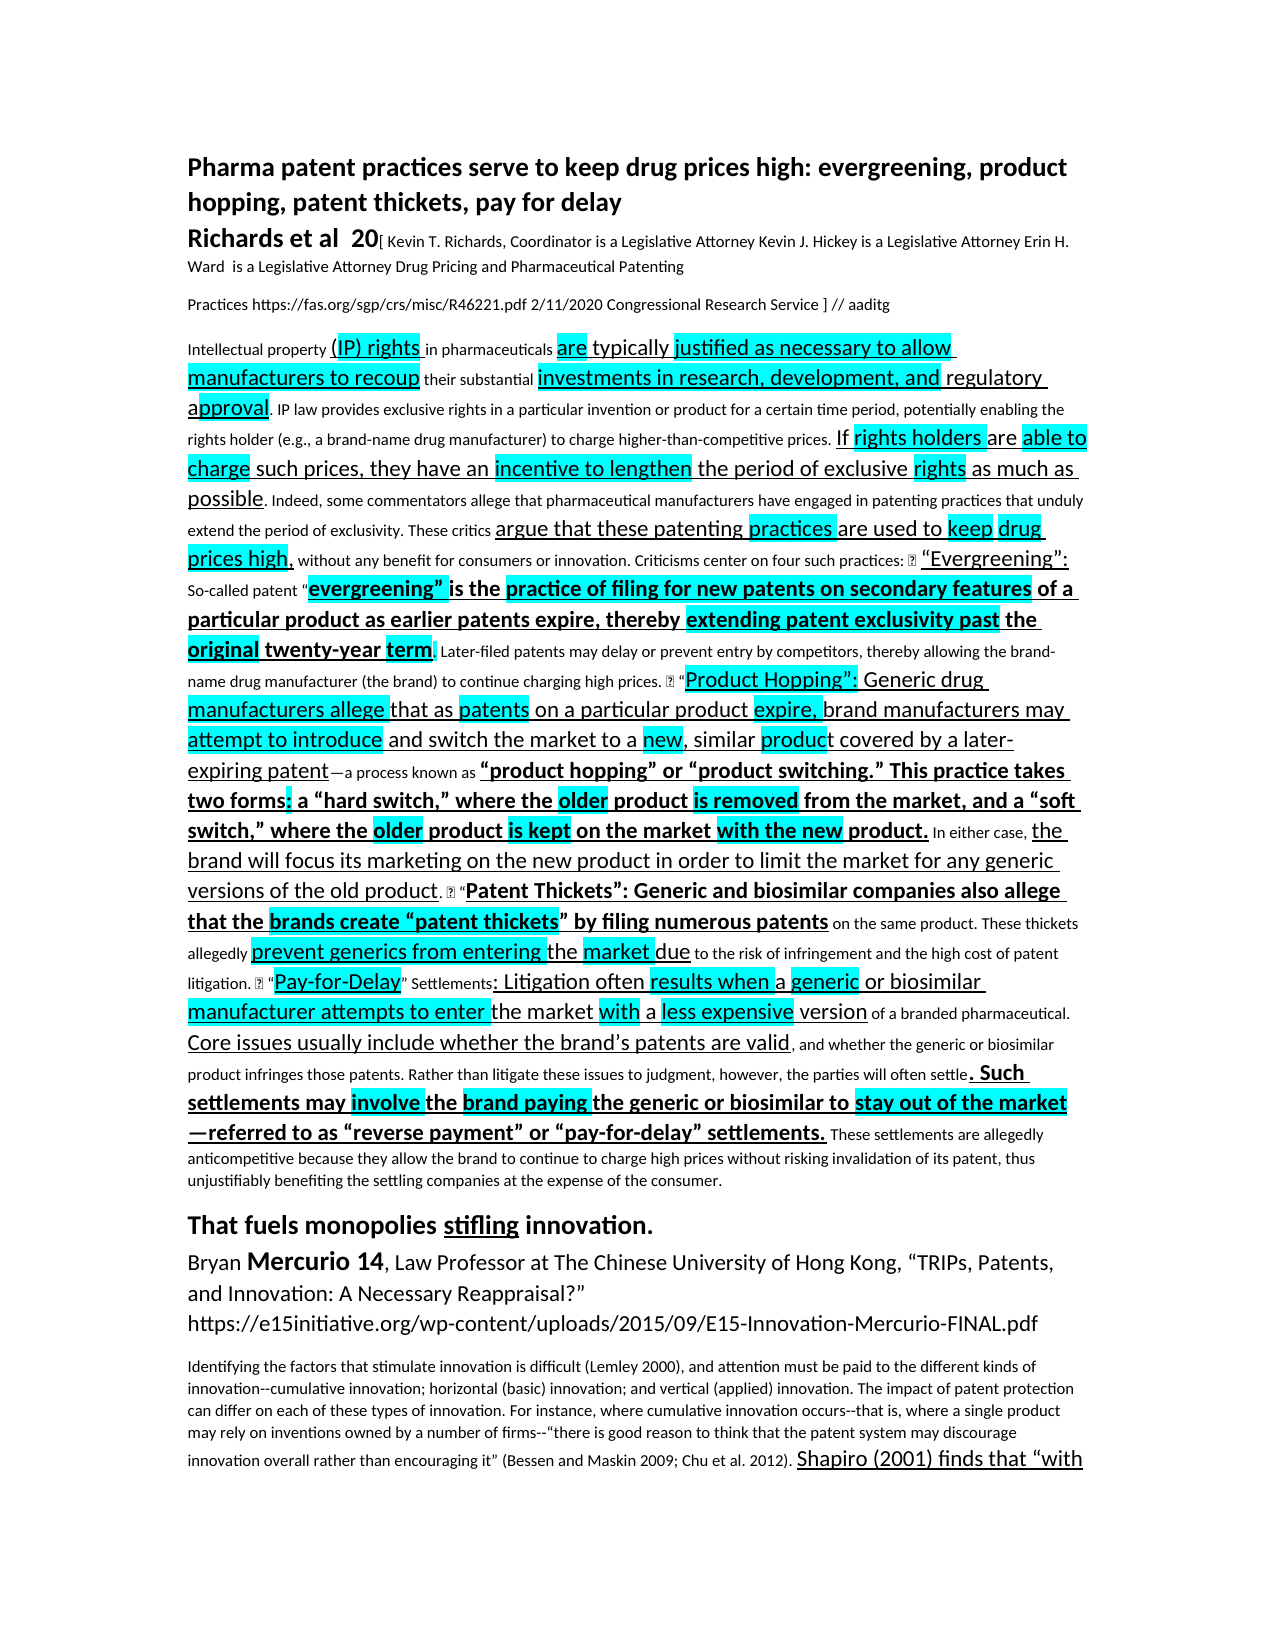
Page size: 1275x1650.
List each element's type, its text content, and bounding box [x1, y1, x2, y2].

text Richards et al 20[ Kevin T. Richards, Coordinator is a Legislative Attorney Kevin J. Hickey is a Legislative Attorney Erin H. Ward is a Legislative Attorney Drug Pricing and Pharmaceutical Patenting [187, 221, 1087, 276]
subtitle That fuels monopolies stifling innovation. [187, 1208, 1087, 1241]
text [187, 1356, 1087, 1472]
text Bryan Mercurio 14, Law Professor at The Chinese University of Hong Kong, “TRIPs, Patents, and Innovation: A Necessary Reappraisal?” https://e15initiative.org/wp-content/uploads/2015/09/E15-Innovation-Mercurio-FINAL.pdf [187, 1244, 1087, 1337]
text Intellectual property (IP) rights in pharmaceuticals are typically justified as necessary to allow manufacturers to recoup their substantial investments in research, development, and regulatory approval. IP law provides exclusive rights in a particular invention or product for a certain time period, potentially enabling the rights holder (e.g., a brand-name drug manufacturer) to charge higher-than-competitive prices. If rights holders are able to charge such prices, they have an incentive to lengthen the period of exclusive rights as much as possible. Indeed, some commentators allege that pharmaceutical manufacturers have engaged in patenting practices that unduly extend the period of exclusivity. These critics argue that these patenting practices are used to keep drug prices high, without any benefit for consumers or innovation. Criticisms center on four such practices:  “Evergreening”: So-called patent “evergreening” is the practice of filing for new patents on secondary features of a particular product as earlier patents expire, thereby extending patent exclusivity past the original twenty-year term. Later-filed patents may delay or prevent entry by competitors, thereby allowing the brand-name drug manufacturer (the brand) to continue charging high prices.  “Product Hopping”: Generic drug manufacturers allege that as patents on a particular product expire, brand manufacturers may attempt to introduce and switch the market to a new, similar product covered by a later-expiring patent—a process known as “product hopping” or “product switching.” This practice takes two forms: a “hard switch,” where the older product is removed from the market, and a “soft switch,” where the older product is kept on the market with the new product. In either case, the brand will focus its marketing on the new product in order to limit the market for any generic versions of the old product.  “Patent Thickets”: Generic and biosimilar companies also allege that the brands create “patent thickets” by filing numerous patents on the same product. These thickets allegedly prevent generics from entering the market due to the risk of infringement and the high cost of patent litigation.  “Pay-for-Delay” Settlements: Litigation often results when a generic or biosimilar manufacturer attempts to enter the market with a less expensive version of a branded pharmaceutical. Core issues usually include whether the brand’s patents are valid, and whether the generic or biosimilar product infringes those patents. Rather than litigate these issues to judgment, however, the parties will often settle. Such settlements may involve the brand paying the generic or biosimilar to stay out of the market—referred to as “reverse payment” or “pay-for-delay” settlements. These settlements are allegedly anticompetitive because they allow the brand to continue to charge high prices without risking invalidation of its patent, thus unjustifiably benefiting the settling companies at the expense of the consumer. [187, 333, 1087, 1190]
subtitle Pharma patent practices serve to keep drug prices high: evergreening, product hopping, patent thickets, pay for delay [187, 150, 1087, 219]
text Practices https://fas.org/sgp/crs/misc/R46221.pdf 2/11/2020 Congressional Research Service ] // aaditg [187, 294, 1087, 315]
